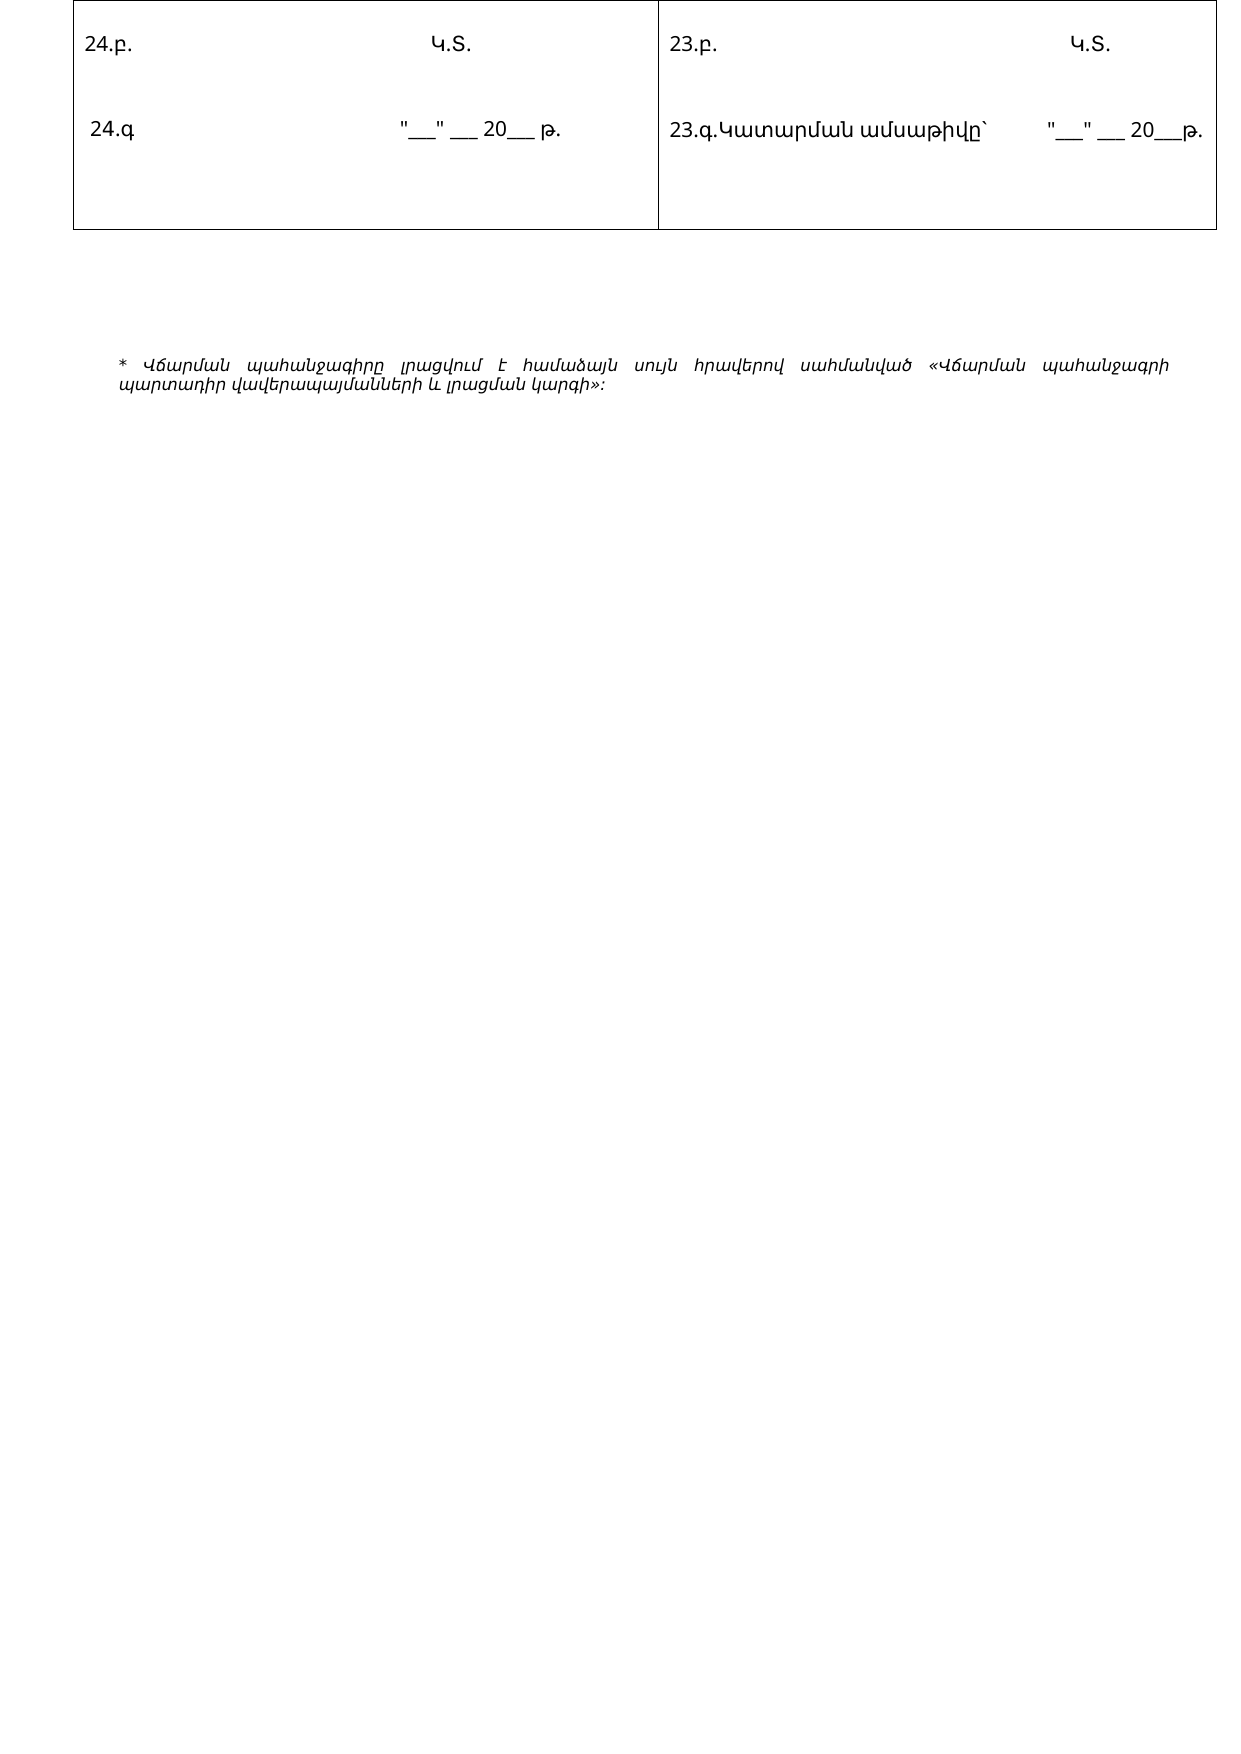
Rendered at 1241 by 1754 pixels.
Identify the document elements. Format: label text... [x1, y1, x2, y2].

table_cell 24.բ. Կ.Տ. 24.գ "___" ___ 20___ թ. [74, 1, 658, 228]
text * Վճարման պահանջագիրը լրացվում է համաձայն սույն հրավերով սահմանված «Վճարման պահանջագրի պարտադիր վավերապայմանների և լրացման կարգի»: [118, 356, 1171, 394]
table_cell 23.բ. Կ.Տ. 23.գ.Կատարման ամսաթիվը` "___" ___ 20___թ. [659, 1, 1216, 228]
